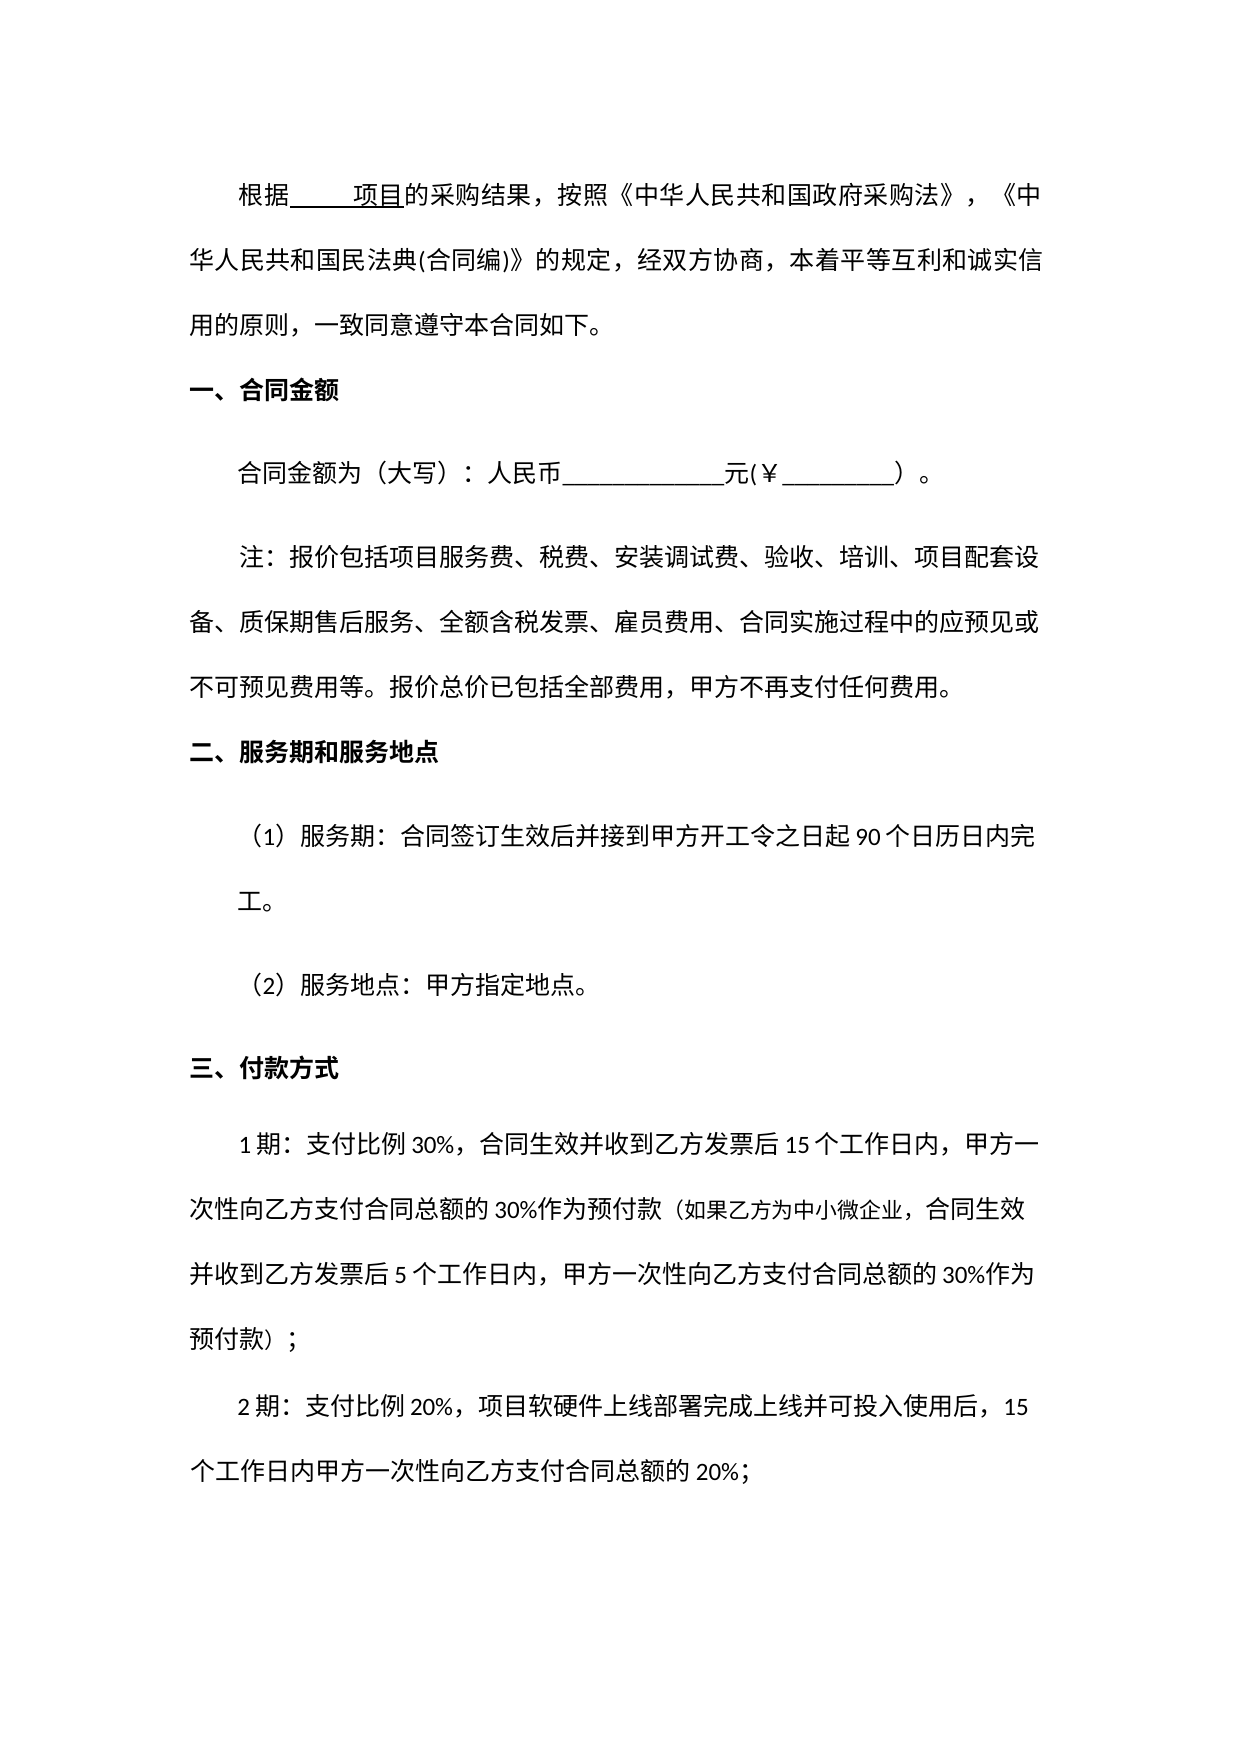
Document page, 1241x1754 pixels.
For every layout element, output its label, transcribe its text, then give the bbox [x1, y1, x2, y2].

text 1期：支付比例30%，合同生效并收到乙方发票后15个工作日内，甲方一次性向乙方支付合同总额的30%作为预付款（如果乙方为中小微企业，合同生效并收到乙方发票后5个工作日内，甲方一次性向乙方支付合同总额的30%作为预付款）； [189, 1112, 1043, 1372]
text 根据 项目的采购结果，按照《中华人民共和国政府采购法》，《中华人民共和国民法典(合同编)》的规定，经双方协商，本着平等互利和诚实信用的原则，一致同意遵守本合同如下。 [189, 162, 1043, 357]
text 合同金额为（大写）：人民币_____________元(￥_________）。 [237, 441, 1053, 506]
text 注：报价包括项目服务费、税费、安装调试费、验收、培训、项目配套设备、质保期售后服务、全额含税发票、雇员费用、合同实施过程中的应预见或不可预见费用等。报价总价已包括全部费用，甲方不再支付任何费用。 [189, 524, 1043, 719]
text （2）服务地点：甲方指定地点。 [237, 952, 1053, 1017]
text 一、合同金额 [189, 357, 1053, 422]
text 2期：支付比例20%，项目软硬件上线部署完成上线并可投入使用后，15个工作日内甲方一次性向乙方支付合同总额的20%； [191, 1373, 1043, 1503]
text 二、服务期和服务地点 [189, 719, 1053, 784]
text （1）服务期：合同签订生效后并接到甲方开工令之日起90个日历日内完工。 [237, 803, 1053, 933]
text 三、付款方式 [189, 1036, 1053, 1101]
